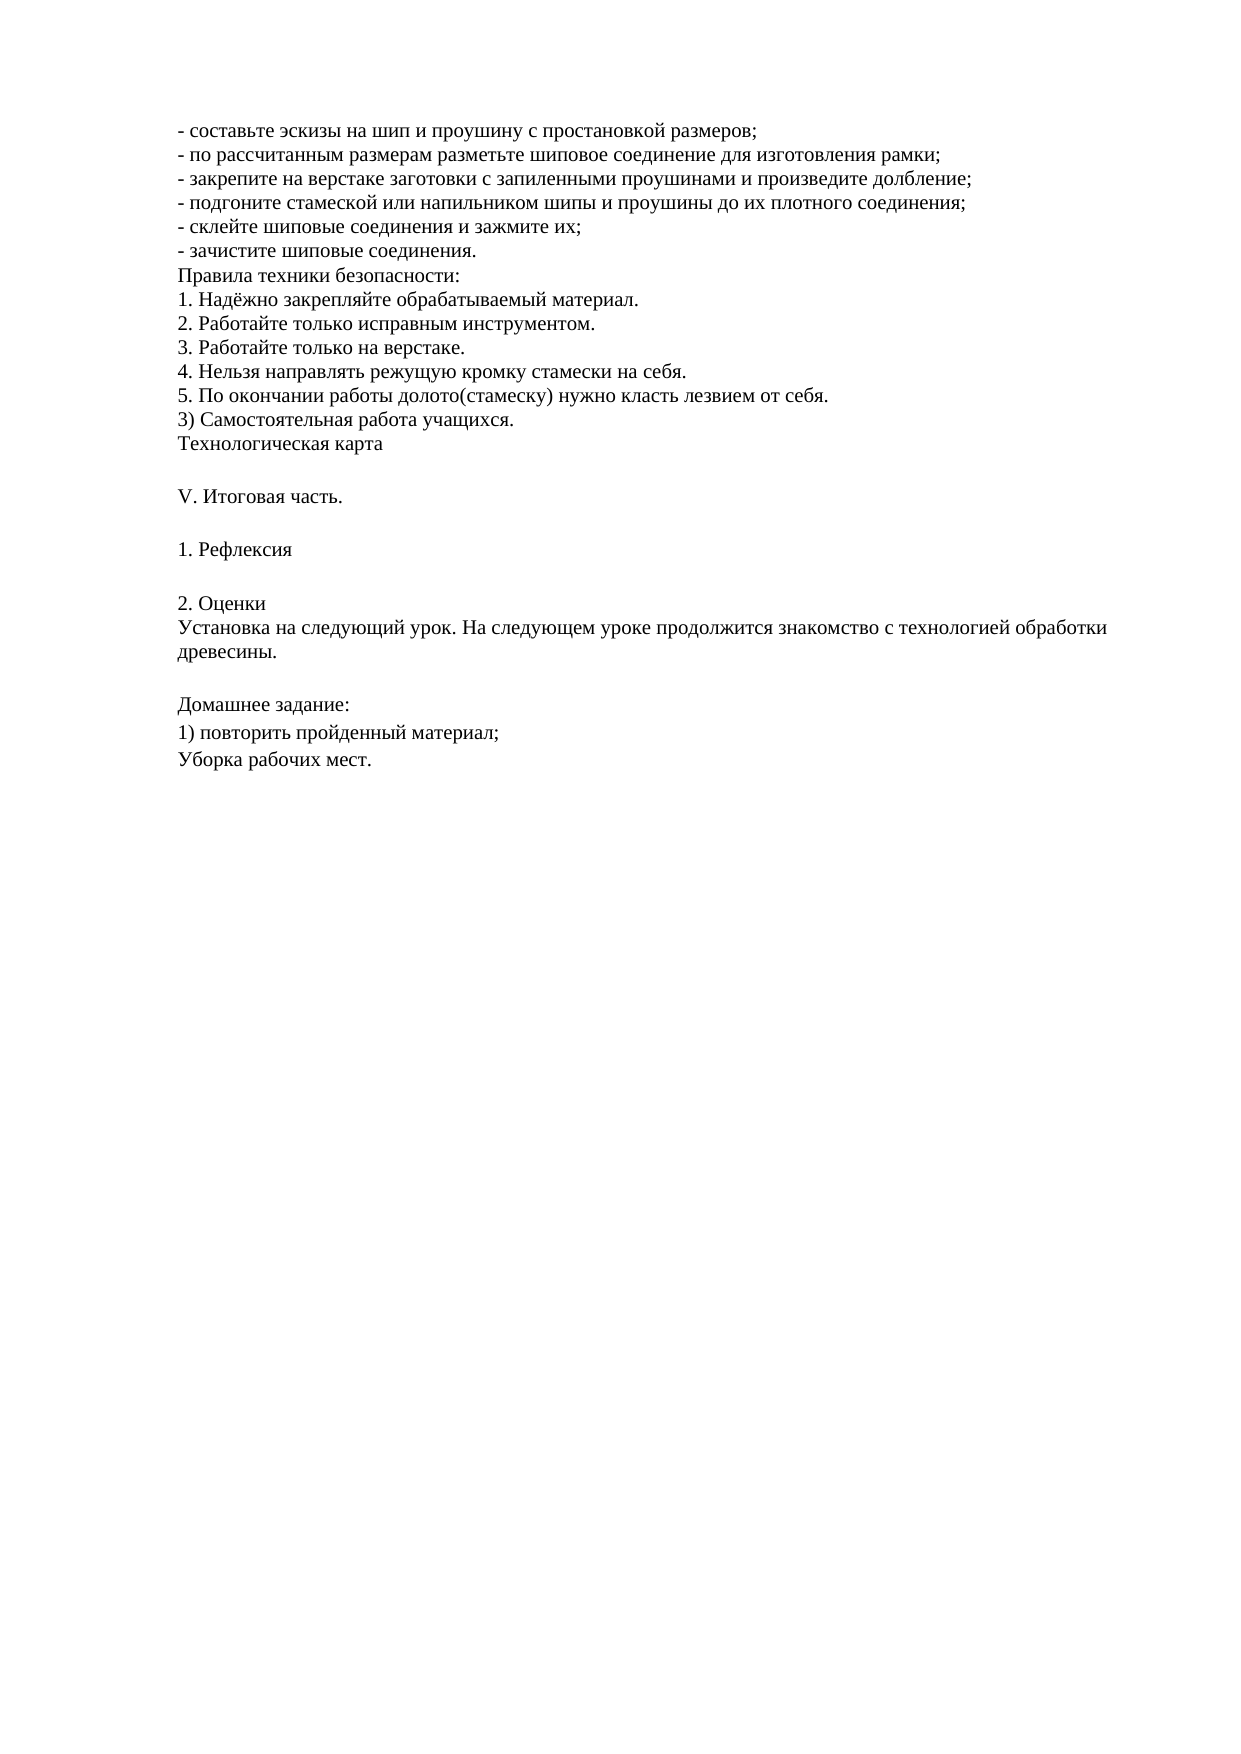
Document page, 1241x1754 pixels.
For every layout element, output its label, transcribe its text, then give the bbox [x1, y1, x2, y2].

text 2. Оценки Установка на следующий урок. На следующем уроке продолжится знакомство с технологией обработки древесины. [177, 591, 1152, 663]
text 1. Рефлексия [177, 537, 1152, 561]
text Домашнее задание: 1) повторить пройденный материал; Уборка рабочих мест. [177, 692, 1152, 771]
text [177, 118, 1152, 455]
text V. Итоговая часть. [177, 484, 1152, 508]
